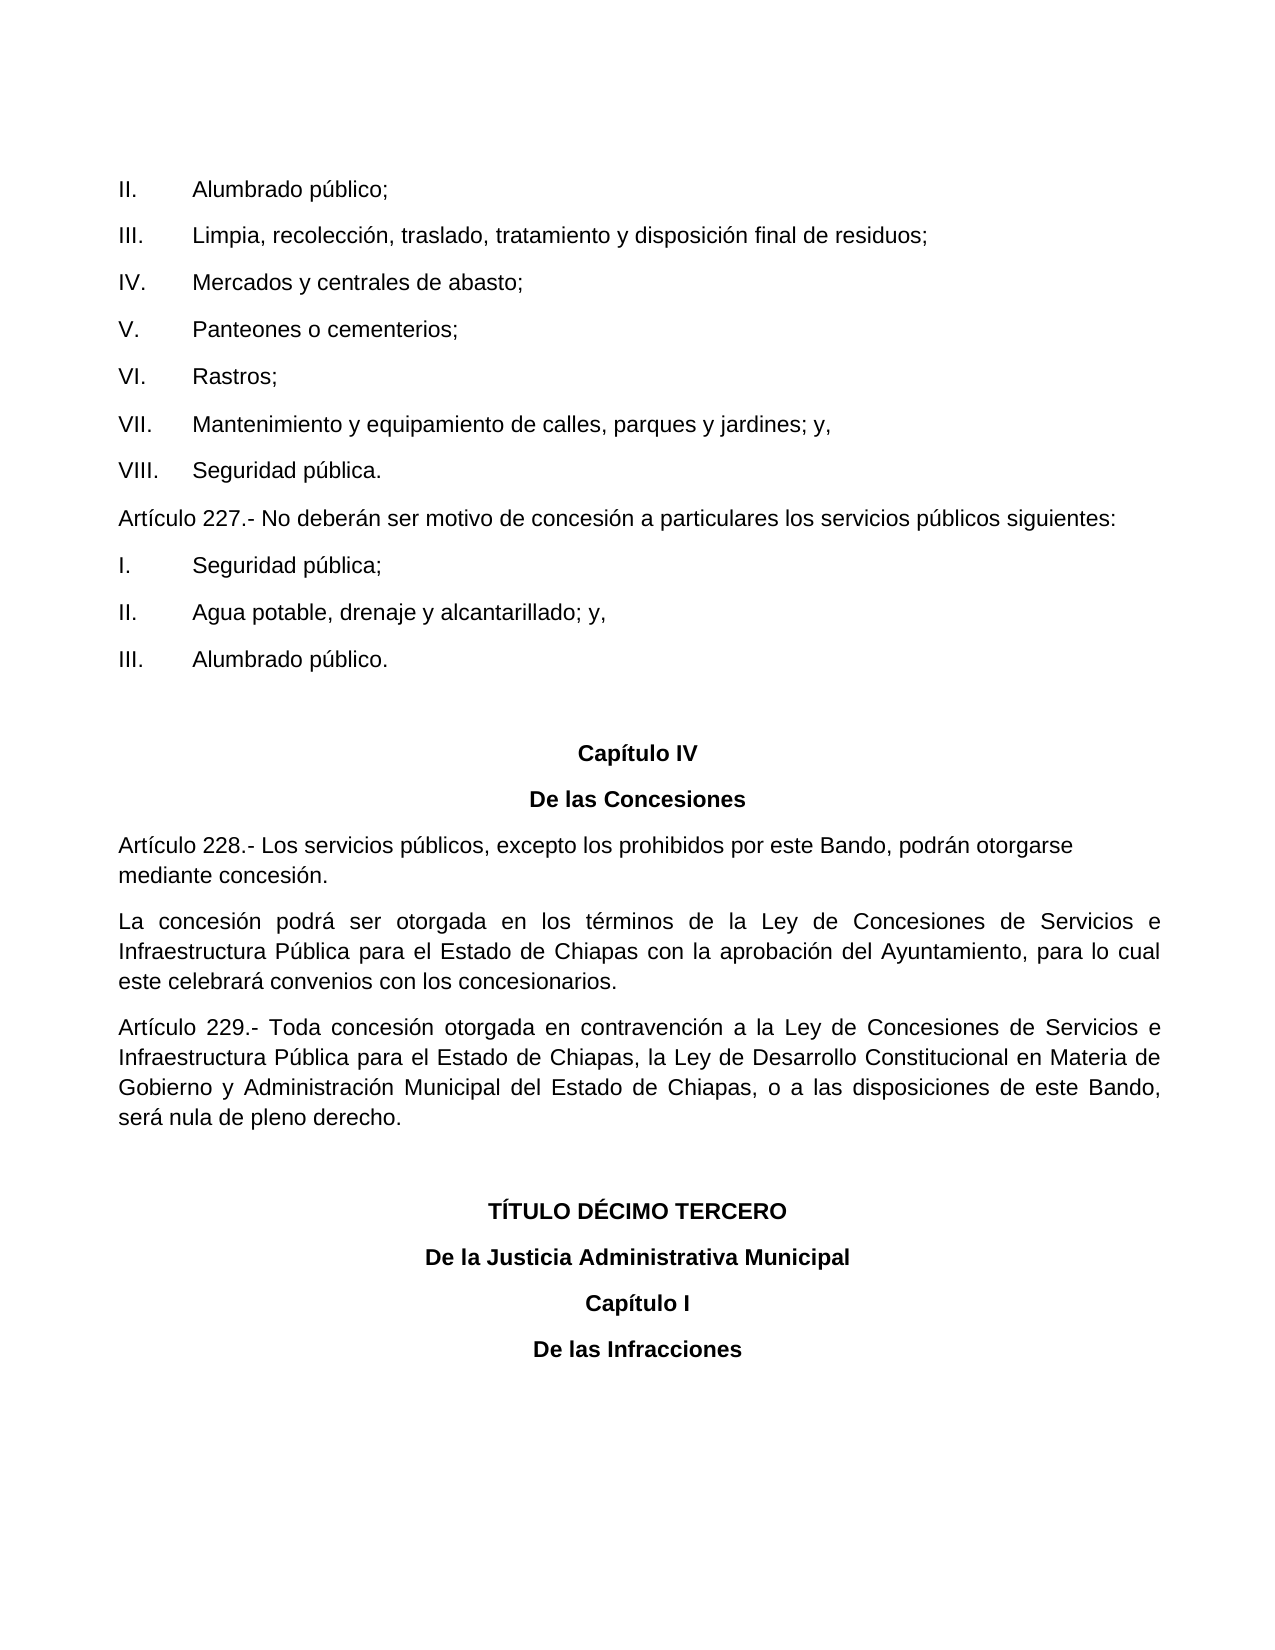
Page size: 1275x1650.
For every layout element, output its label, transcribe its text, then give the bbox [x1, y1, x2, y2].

text V. Panteones o cementerios; VI. Rastros; [118, 316, 462, 389]
text Capítulo IV [574, 740, 701, 767]
text La concesión podrá ser otorgada en los términos de la Ley de Concesiones de Servicios e Infraestructura Pública para el Estado de Chiapas con la aprobación del Ayuntamiento, para lo cual este celebrará convenios con los concesionarios. [118, 908, 1161, 994]
text Artículo 227.- No deberán ser motivo de concesión a particulares los servicios públicos siguientes: I. Seguridad pública; [118, 505, 1119, 578]
text De las Infracciones [529, 1336, 746, 1362]
text VII. Mantenimiento y equipamiento de calles, parques y jardines; y, VIII. Seguridad pública. [118, 411, 835, 484]
text De la Justicia Administrativa Municipal [421, 1244, 853, 1271]
text Artículo 228.- Los servicios públicos, excepto los prohibidos por este Bando, podrán otorgarse mediante concesión. [118, 832, 1161, 888]
text TÍTULO DÉCIMO TERCERO [484, 1198, 791, 1224]
text III. Limpia, recolección, traslado, tratamiento y disposición final de residuos; IV. Mercados y centrales de abasto; [118, 222, 931, 296]
text De las Concesiones [525, 786, 750, 812]
text II. Agua potable, drenaje y alcantarillado; y, III. Alumbrado público. [118, 599, 610, 672]
text II. Alumbrado público; [118, 176, 392, 203]
text Artículo 229.- Toda concesión otorgada en contravención a la Ley de Concesiones de Servicios e Infraestructura Pública para el Estado de Chiapas, la Ley de Desarrollo Constitucional en Materia de Gobierno y Administración Municipal del Estado de Chiapas, o a las disposiciones de este Bando, será nula de pleno derecho. [118, 1014, 1161, 1131]
text Capítulo I [581, 1290, 693, 1317]
